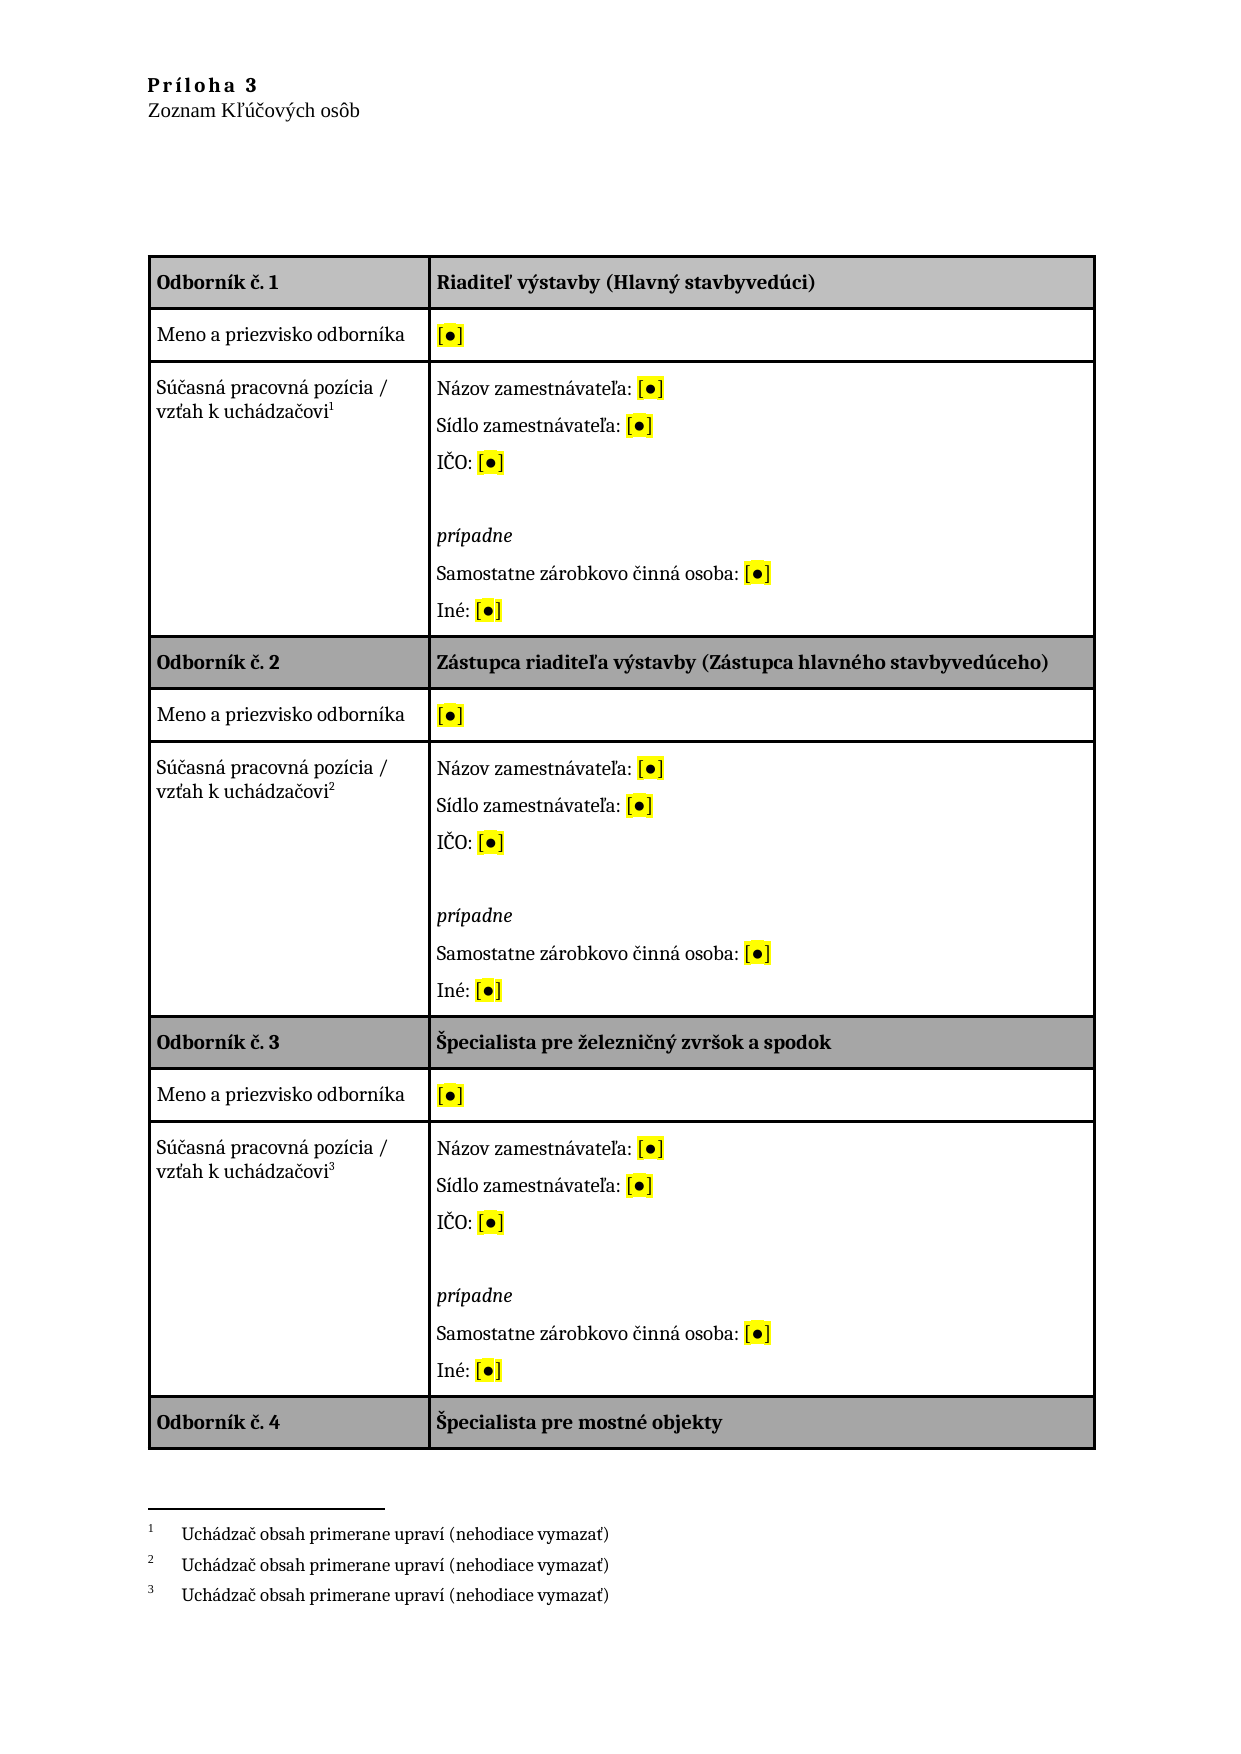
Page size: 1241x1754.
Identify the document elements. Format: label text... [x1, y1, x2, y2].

table_cell Odborník č. 4 [151, 1398, 428, 1447]
table_cell Meno a priezvisko odborníka [151, 690, 428, 740]
table_cell [●] [431, 690, 1093, 740]
table_header Riaditeľ výstavby (Hlavný stavbyvedúci) [431, 258, 1093, 307]
table_cell Špecialista pre železničný zvršok a spodok [431, 1018, 1093, 1067]
table_cell Súčasná pracovná pozícia / vzťah k uchádzačovi [151, 743, 428, 1015]
table_cell Meno a priezvisko odborníka [151, 310, 428, 360]
table_cell Odborník č. 3 [151, 1018, 428, 1067]
table_cell [●] [431, 1070, 1093, 1120]
table_cell Názov zamestnávateľa: [●] Sídlo zamestnávateľa: [●] IČO: [●] prípadne Samostatne zárobkovo činná osoba: [●] Iné: [●] [431, 743, 1093, 1015]
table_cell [431, 1123, 1093, 1395]
table_cell Špecialista pre mostné objekty [431, 1398, 1093, 1447]
table_cell Zástupca riaditeľa výstavby (Zástupca hlavného stavbyvedúceho) [431, 638, 1093, 687]
table_cell Názov zamestnávateľa: [●] Sídlo zamestnávateľa: [●] IČO: [●] prípadne Samostatne zárobkovo činná osoba: [●] Iné: [●] [431, 363, 1093, 635]
table_cell Meno a priezvisko odborníka [151, 1070, 428, 1120]
table_cell Odborník č. 2 [151, 638, 428, 687]
table_cell Súčasná pracovná pozícia / vzťah k uchádzačovi [151, 363, 428, 635]
table_header Odborník č. 1 [151, 258, 428, 307]
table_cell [151, 1123, 428, 1395]
table_cell [●] [431, 310, 1093, 360]
